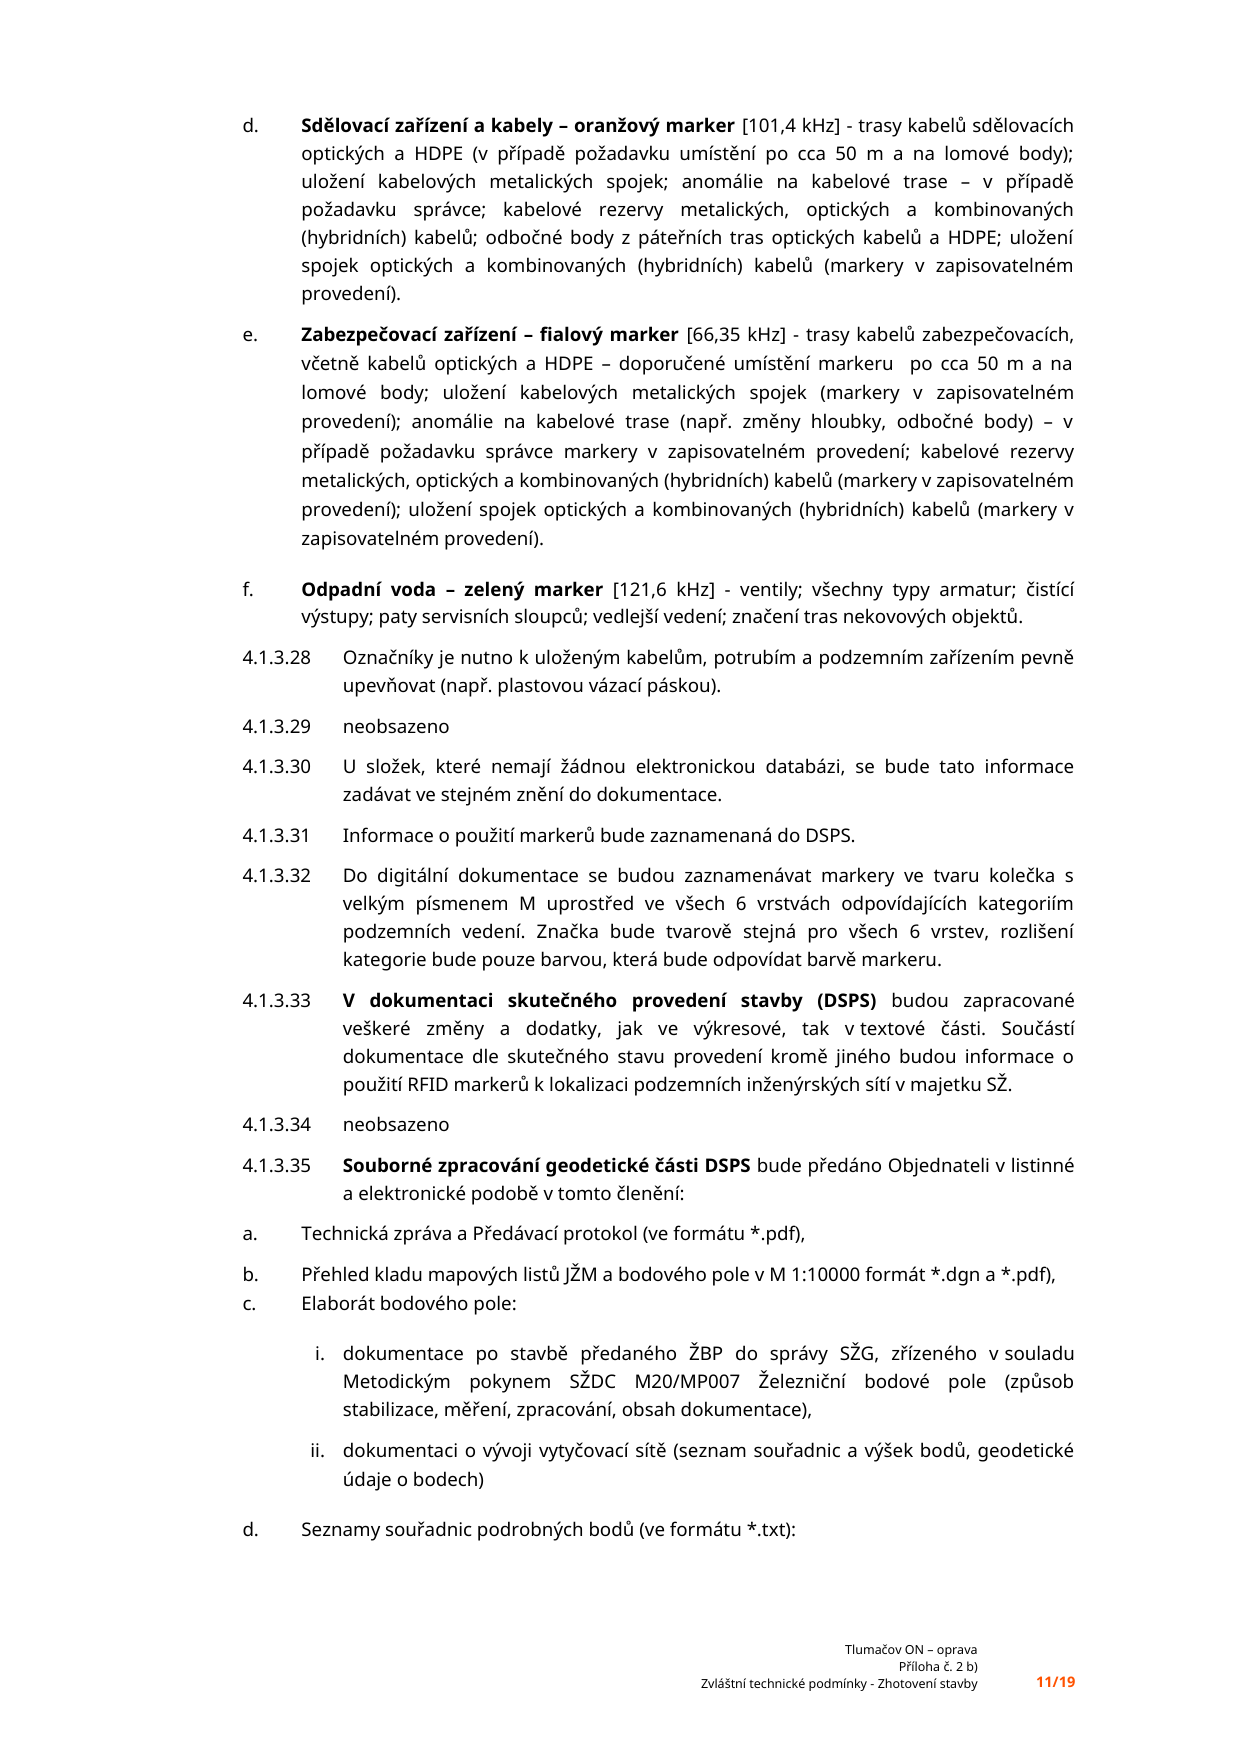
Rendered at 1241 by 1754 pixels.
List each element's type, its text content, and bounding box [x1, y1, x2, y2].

list dokumentaci o vývoji vytyčovací sítě (seznam souřadnic a výšek bodů, geodetické údaje o bodech) [325, 1437, 1075, 1492]
list Odpadní voda – zelený marker [121,6 kHz] - ventily; všechny typy armatur; čistící výstupy; paty servisních sloupců; vedlejší vedení; značení tras nekovových objektů. [242, 576, 1075, 629]
list Seznamy souřadnic podrobných bodů (ve formátu *.txt): [242, 1517, 1075, 1542]
list Technická zpráva a Předávací protokol (ve formátu *.pdf), [242, 1221, 1075, 1246]
text Informace o použití markerů bude zaznamenaná do DSPS. [242, 822, 1075, 847]
text neobsazeno [242, 713, 1075, 738]
text Označníky je nutno k uloženým kabelům, potrubím a podzemním zařízením pevně upevňovat (např. plastovou vázací páskou). [242, 644, 1075, 698]
list Zabezpečovací zařízení – fialový marker [66,35 kHz] - trasy kabelů zabezpečovacích, včetně kabelů optických a HDPE – doporučené umístění markeru po cca 50 m a na lomové body; uložení kabelových metalických spojek (markery v zapisovatelném provedení); anomálie na kabelové trase (např. změny hloubky, odbočné body) – v případě požadavku správce markery v zapisovatelném provedení; kabelové rezervy metalických, optických a kombinovaných (hybridních) kabelů (markery v zapisovatelném provedení); uložení spojek optických a kombinovaných (hybridních) kabelů (markery v zapisovatelném provedení). [242, 321, 1075, 551]
list Elaborát bodového pole: [242, 1291, 1075, 1316]
text V dokumentaci skutečného provedení stavby (DSPS) budou zapracované veškeré změny a dodatky, jak ve výkresové, tak v textové části. Součástí dokumentace dle skutečného stavu provedení kromě jiného budou informace o použití RFID markerů k lokalizaci podzemních inženýrských sítí v majetku SŽ. [242, 987, 1075, 1097]
text U složek, které nemají žádnou elektronickou databázi, se bude tato informace zadávat ve stejném znění do dokumentace. [242, 753, 1075, 807]
text neobsazeno [242, 1112, 1075, 1137]
text Do digitální dokumentace se budou zaznamenávat markery ve tvaru kolečka s velkým písmenem M uprostřed ve všech 6 vrstvách odpovídajících kategoriím podzemních vedení. Značka bude tvarově stejná pro všech 6 vrstev, rozlišení kategorie bude pouze barvou, která bude odpovídat barvě markeru. [242, 862, 1075, 972]
text Souborné zpracování geodetické části DSPS bude předáno Objednateli v listinné a elektronické podobě v tomto členění: [242, 1152, 1075, 1206]
list Sdělovací zařízení a kabely – oranžový marker [101,4 kHz] - trasy kabelů sdělovacích optických a HDPE (v případě požadavku umístění po cca 50 m a na lomové body); uložení kabelových metalických spojek; anomálie na kabelové trase – v případě požadavku správce; kabelové rezervy metalických, optických a kombinovaných (hybridních) kabelů; odbočné body z páteřních tras optických kabelů a HDPE; uložení spojek optických a kombinovaných (hybridních) kabelů (markery v zapisovatelném provedení). [242, 112, 1075, 306]
list Přehled kladu mapových listů JŽM a bodového pole v M 1:10000 formát *.dgn a *.pdf), [242, 1261, 1075, 1287]
list dokumentace po stavbě předaného ŽBP do správy SŽG, zřízeného v souladu Metodickým pokynem SŽDC M20/MP007 Železniční bodové pole (způsob stabilizace, měření, zpracování, obsah dokumentace), [325, 1341, 1075, 1422]
